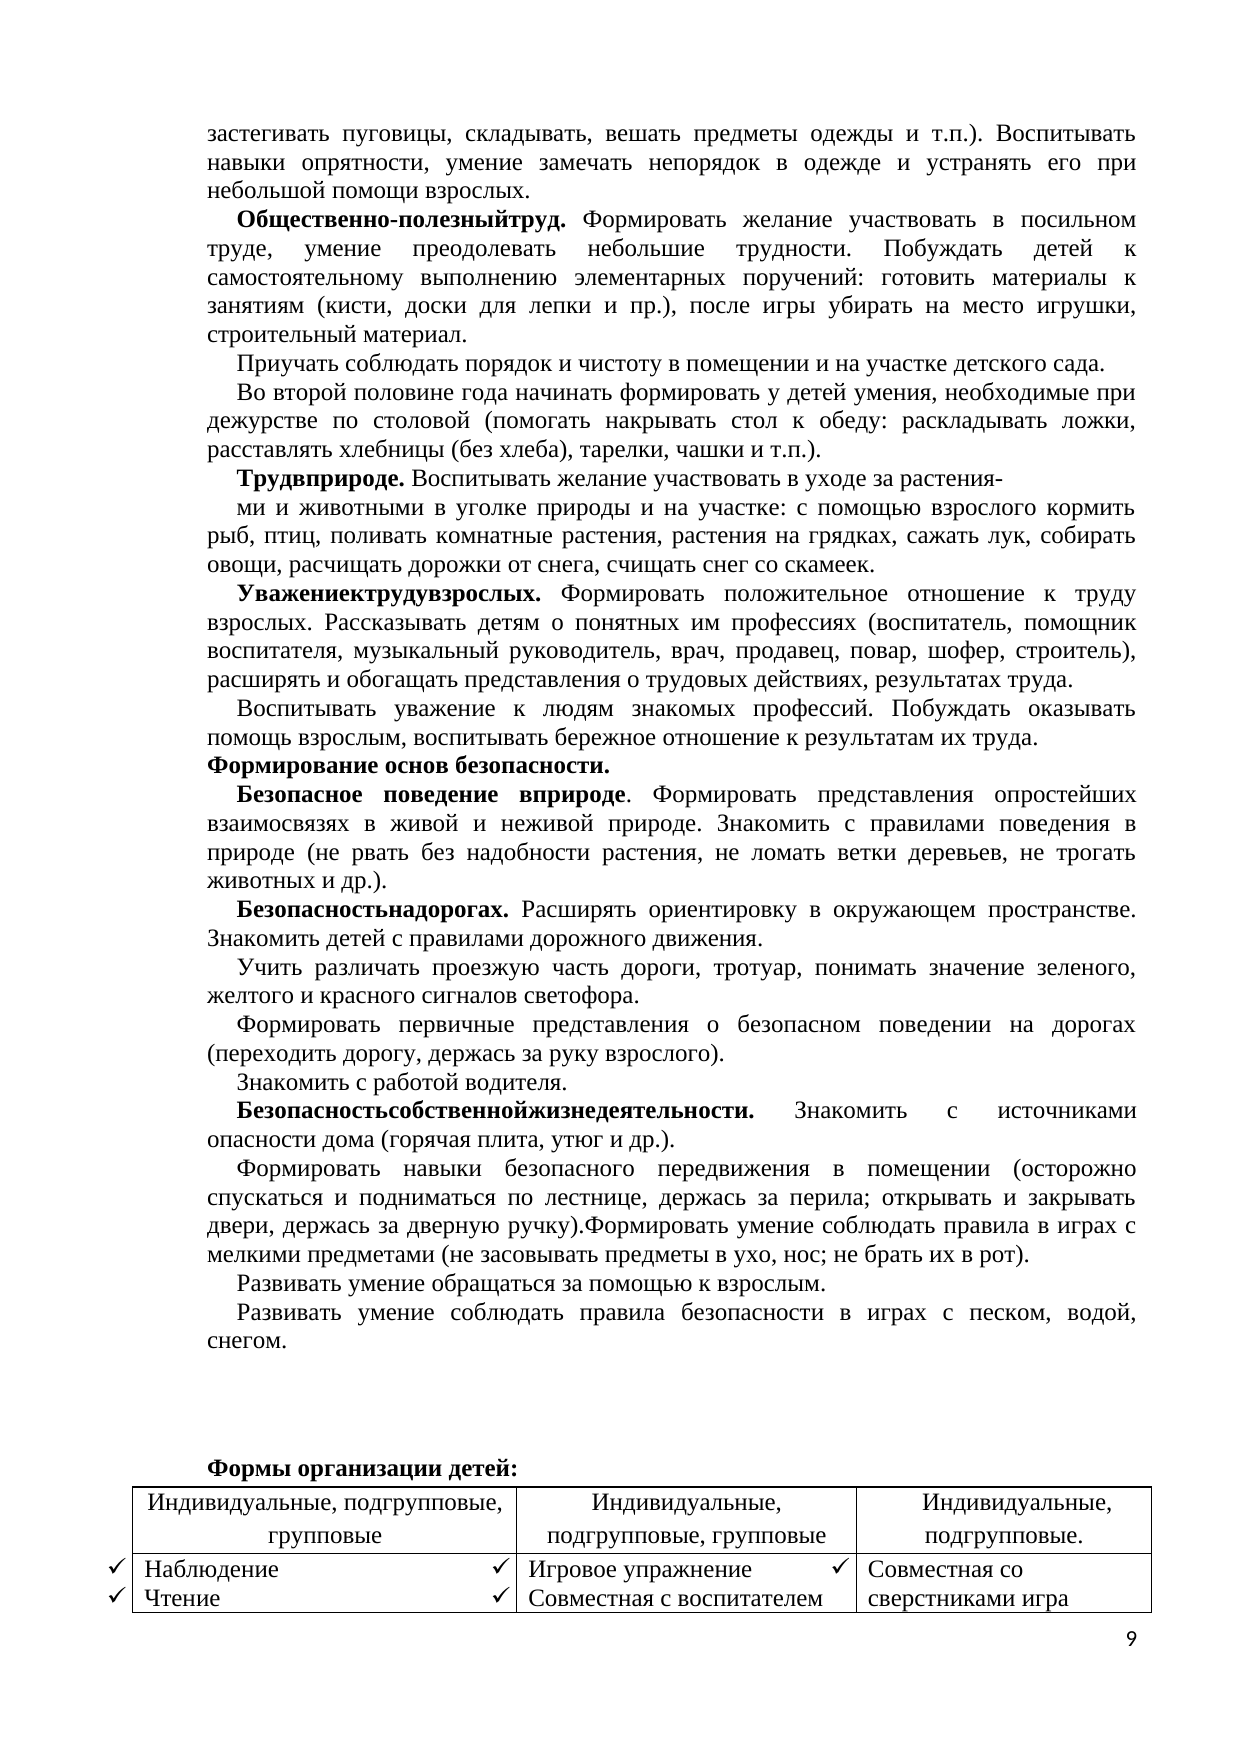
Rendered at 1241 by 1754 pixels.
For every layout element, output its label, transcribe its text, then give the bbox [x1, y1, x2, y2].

text Воспитывать уважение к людям знакомых профессий. Побуждать оказывать помощь взрослым, воспитывать бережное отношение к результатам их труда. [207, 693, 1137, 751]
text Во второй половине года начинать формировать у детей умения, необходимые при дежурстве по столовой (помогать накрывать стол к обеду: раскладывать ложки, расставлять хлебницы (без хлеба), тарелки, чашки и т.п.). [207, 377, 1137, 463]
text Трудвприроде. Воспитывать желание участвовать в уходе за растения- [207, 463, 1137, 492]
table_header Индивидуальные, подгрупповые, групповые [133, 1488, 516, 1553]
text Формы организации детей: [207, 1453, 1137, 1482]
text Формировать первичные представления о безопасном поведении на дорогах (переходить дорогу, держась за руку взрослого). [207, 1009, 1137, 1067]
text ми и животными в уголке природы и на участке: с помощью взрослого кормить рыб, птиц, поливать комнатные растения, растения на грядках, сажать лук, собирать овощи, расчищать дорожки от снега, счищать снег со скамеек. [207, 492, 1137, 578]
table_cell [133, 1554, 516, 1612]
text Приучать соблюдать порядок и чистоту в помещении и на участке детского сада. [207, 348, 1137, 377]
text Безопасностьнадорогах. Расширять ориентировку в окружающем пространстве. Знакомить детей с правилами дорожного движения. [207, 894, 1137, 952]
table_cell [857, 1554, 1151, 1612]
text Формировать навыки безопасного передвижения в помещении (осторожно спускаться и подниматься по лестнице, держась за перила; открывать и закрывать двери, держась за дверную ручку).Формировать умение соблюдать правила в играх с мелкими предметами (не засовывать предметы в ухо, нос; не брать их в рот). [207, 1153, 1137, 1268]
text Уважениектрудувзрослых. Формировать положительное отношение к труду взрослых. Рассказывать детям о понятных им профессиях (воспитатель, помощник воспитателя, музыкальный руководитель, врач, продавец, повар, шофер, строитель), расширять и обогащать представления о трудовых действиях, результатах труда. [207, 578, 1137, 693]
text Безопасное поведение вприроде. Формировать представления опростейших взаимосвязях в живой и неживой природе. Знакомить с правилами поведения в природе (не рвать без надобности растения, не ломать ветки деревьев, не трогать животных и др.). [207, 779, 1137, 894]
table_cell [517, 1554, 856, 1612]
table_header Индивидуальные, подгрупповые. [857, 1488, 1151, 1553]
text Формирование основ безопасности. [207, 751, 1137, 779]
text Общественно-полезныйтруд. Формировать желание участвовать в посильном труде, умение преодолевать небольшие трудности. Побуждать детей к самостоятельному выполнению элементарных поручений: готовить материалы к занятиям (кисти, доски для лепки и пр.), после игры убирать на место игрушки, строительный материал. [207, 204, 1137, 348]
text Знакомить с работой водителя. [207, 1067, 1137, 1096]
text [207, 118, 1137, 204]
text Развивать умение соблюдать правила безопасности в играх с песком, водой, снегом. [207, 1297, 1137, 1354]
text Развивать умение обращаться за помощью к взрослым. [207, 1268, 1137, 1297]
text Безопасностьсобственнойжизнедеятельности. Знакомить с источниками опасности дома (горячая плита, утюг и др.). [207, 1096, 1137, 1153]
table_header Индивидуальные, подгрупповые, групповые [517, 1488, 856, 1553]
text Учить различать проезжую часть дороги, тротуар, понимать значение зеленого, желтого и красного сигналов светофора. [207, 952, 1137, 1009]
